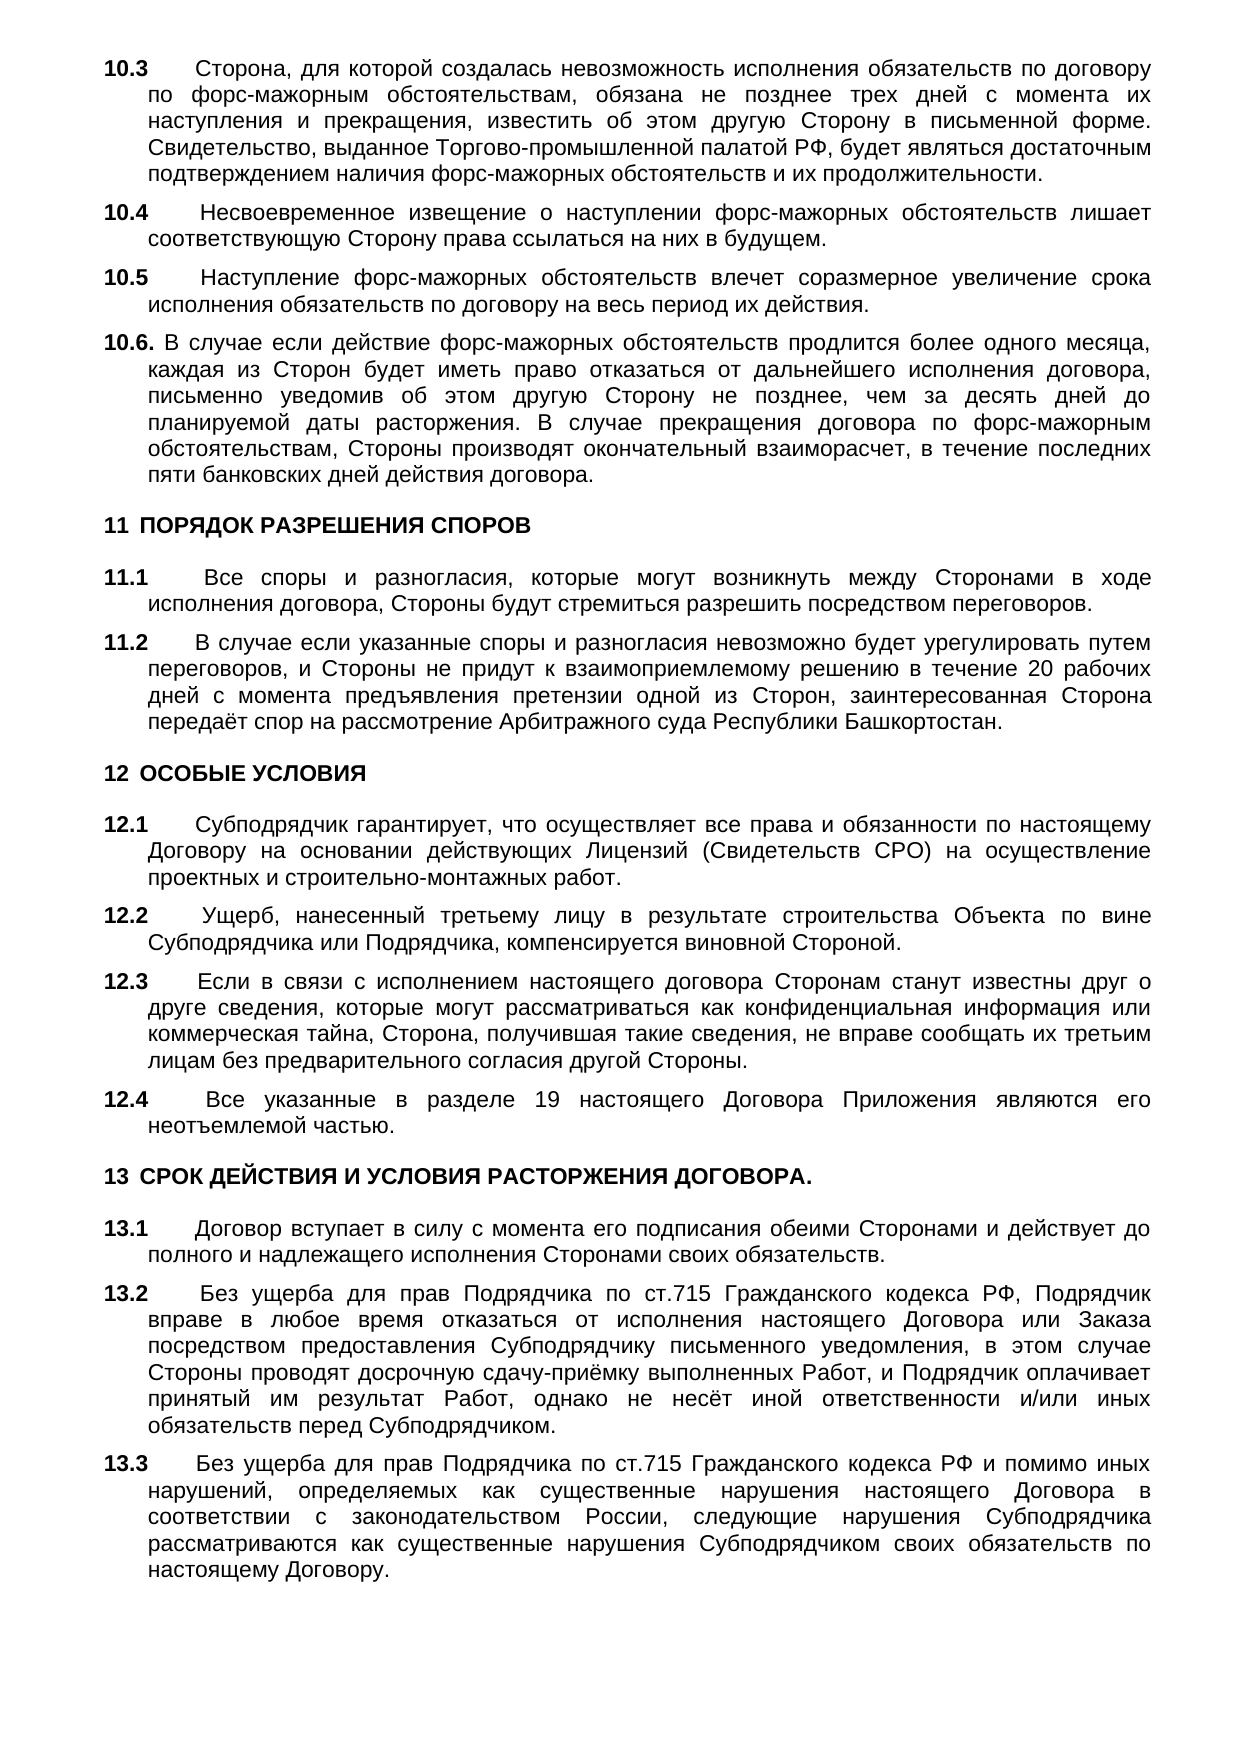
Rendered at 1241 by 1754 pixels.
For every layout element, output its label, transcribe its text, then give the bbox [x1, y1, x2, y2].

subtitle Сторона, для которой создалась невозможность исполнения обязательств по договору по форс-мажорным обстоятельствам, обязана не позднее трех дней с момента их наступления и прекращения, известить об этом другую Сторону в письменной форме. Свидетельство, выданное Торгово-промышленной палатой РФ, будет являться достаточным подтверждением наличия форс-мажорных обстоятельств и их продолжительности. [103, 55, 1152, 186]
subtitle ОСОБЫЕ УСЛОВИЯ [103, 759, 1152, 786]
subtitle Если в связи с исполнением настоящего договора Сторонам станут известны друг о друге сведения, которые могут рассматриваться как конфиденциальная информация или коммерческая тайна, Сторона, получившая такие сведения, не вправе сообщать их третьим лицам без предварительного согласия другой Стороны. [103, 968, 1152, 1073]
subtitle ПОРЯДОК РАЗРЕШЕНИЯ СПОРОВ [103, 512, 1152, 539]
subtitle Все указанные в разделе 19 настоящего Договора Приложения являются его неотъемлемой частью. [103, 1086, 1152, 1138]
subtitle 10.6. В случае если действие форс-мажорных обстоятельств продлится более одного месяца, каждая из Сторон будет иметь право отказаться от дальнейшего исполнения договора, письменно уведомив об этом другую Сторону не позднее, чем за десять дней до планируемой даты расторжения. В случае прекращения договора по форс-мажорным обстоятельствам, Стороны производят окончательный взаиморасчет, в течение последних пяти банковских дней действия договора. [103, 329, 1152, 487]
subtitle Ущерб, нанесенный третьему лицу в результате строительства Объекта по вине Субподрядчика или Подрядчика, компенсируется виновной Стороной. [103, 902, 1152, 955]
subtitle Без ущерба для прав Подрядчика по ст.715 Гражданского кодекса РФ, Подрядчик вправе в любое время отказаться от исполнения настоящего Договора или Заказа посредством предоставления Субподрядчику письменного уведомления, в этом случае Стороны проводят досрочную сдачу-приёмку выполненных Работ, и Подрядчик оплачивает принятый им результат Работ, однако не несёт иной ответственности и/или иных обязательств перед Субподрядчиком. [103, 1280, 1152, 1438]
subtitle Субподрядчик гарантирует, что осуществляет все права и обязанности по настоящему Договору на основании действующих Лицензий (Свидетельств СРО) на осуществление проектных и строительно-монтажных работ. [103, 811, 1152, 890]
subtitle Без ущерба для прав Подрядчика по ст.715 Гражданского кодекса РФ и помимо иных нарушений, определяемых как существенные нарушения настоящего Договора в соответствии с законодательством России, следующие нарушения Субподрядчика рассматриваются как существенные нарушения Субподрядчиком своих обязательств по настоящему Договору. [103, 1450, 1152, 1582]
subtitle В случае если указанные споры и разногласия невозможно будет урегулировать путем переговоров, и Стороны не придут к взаимоприемлемому решению в течение 20 рабочих дней с момента предъявления претензии одной из Сторон, заинтересованная Сторона передаёт спор на рассмотрение Арбитражного суда Республики Башкортостан. [103, 629, 1152, 734]
subtitle Наступление форс-мажорных обстоятельств влечет соразмерное увеличение срока исполнения обязательств по договору на весь период их действия. [103, 264, 1152, 317]
subtitle Договор вступает в силу с момента его подписания обеими Сторонами и действует до полного и надлежащего исполнения Сторонами своих обязательств. [103, 1214, 1152, 1267]
subtitle СРОК ДЕЙСТВИЯ И УСЛОВИЯ РАСТОРЖЕНИЯ ДОГОВОРА. [103, 1163, 1152, 1189]
subtitle Все споры и разногласия, которые могут возникнуть между Сторонами в ходе исполнения договора, Стороны будут стремиться разрешить посредством переговоров. [103, 564, 1152, 617]
subtitle Несвоевременное извещение о наступлении форс-мажорных обстоятельств лишает соответствующую Сторону права ссылаться на них в будущем. [103, 199, 1152, 252]
